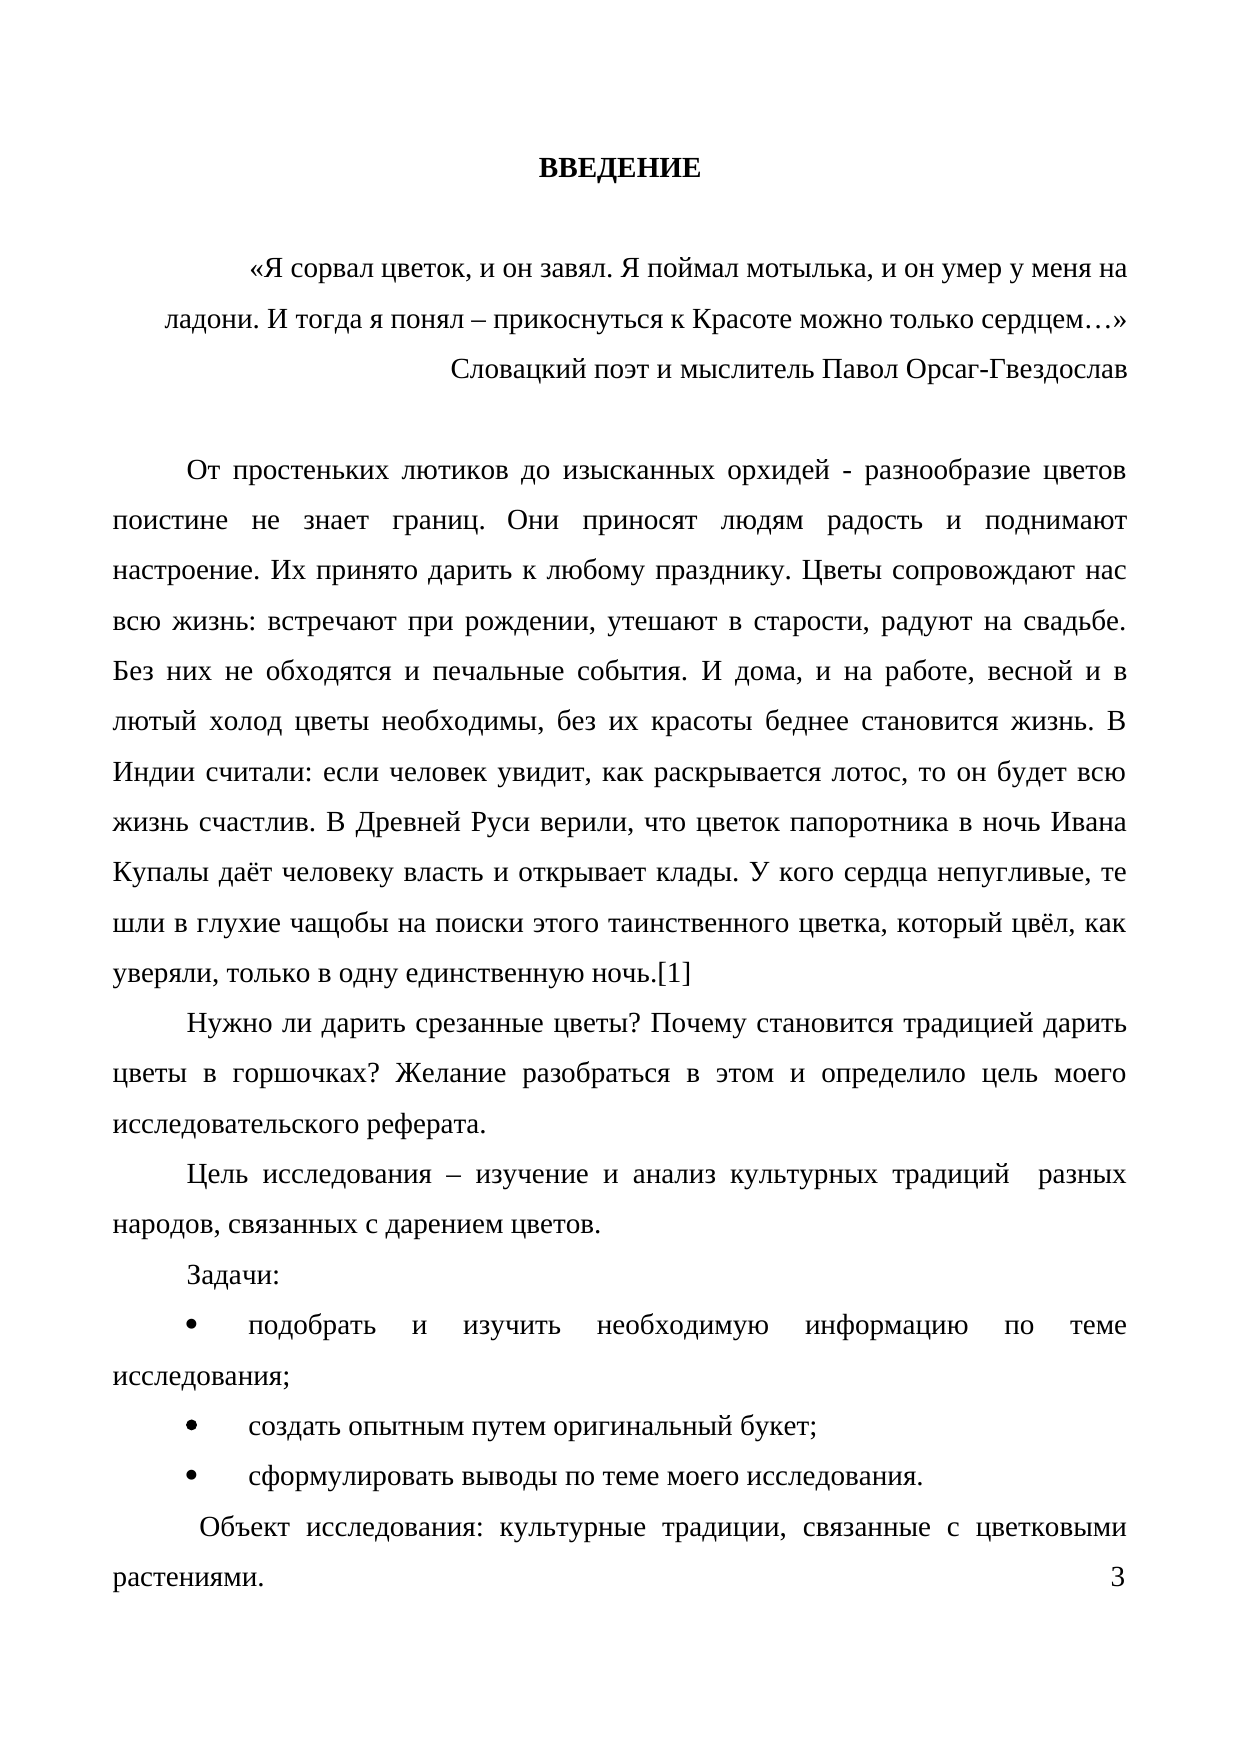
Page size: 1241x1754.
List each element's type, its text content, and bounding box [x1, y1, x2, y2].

text «Я сорвал цветок, и он завял. Я поймал мотылька, и он умер у меня на ладони. И тогда я понял – прикоснуться к Красоте можно только сердцем…» Словацкий поэт и мыслитель Павол Орсаг-Гвездослав [112, 251, 1128, 385]
text Задачи: [112, 1257, 1128, 1290]
text Цель исследования – изучение и анализ культурных традиций разных народов, связанных с дарением цветов. [112, 1156, 1128, 1240]
text Объект исследования: культурные традиции, связанные с цветковыми растениями. 3 [112, 1509, 1128, 1593]
list подобрать и изучить необходимую информацию по теме исследования; [112, 1307, 1128, 1391]
list создать опытным путем оригинальный букет; [112, 1408, 1128, 1442]
list сформулировать выводы по теме моего исследования. [112, 1458, 1128, 1492]
text Нужно ли дарить срезанные цветы? Почему становится традицией дарить цветы в горшочках? Желание разобраться в этом и определило цель моего исследовательского реферата. [112, 1005, 1128, 1139]
text От простеньких лютиков до изысканных орхидей - разнообразие цветов поистине не знает границ. Они приносят людям радость и поднимают настроение. Их принято дарить к любому празднику. Цветы сопровождают нас всю жизнь: встречают при рождении, утешают в старости, радуют на свадьбе. Без них не обходятся и печальные события. И дома, и на работе, весной и в лютый холод цветы необходимы, без их красоты беднее становится жизнь. В Индии считали: если человек увидит, как раскрывается лотос, то он будет всю жизнь счастлив. В Древней Руси верили, что цветок папоротника в ночь Ивана Купалы даёт человеку власть и открывает клады. У кого сердца непугливые, те шли в глухие чащобы на поиски этого таинственного цветка, который цвёл, как уверяли, только в одну единственную ночь.[1] [112, 452, 1128, 988]
text ВВЕДЕНИЕ [112, 150, 1128, 183]
